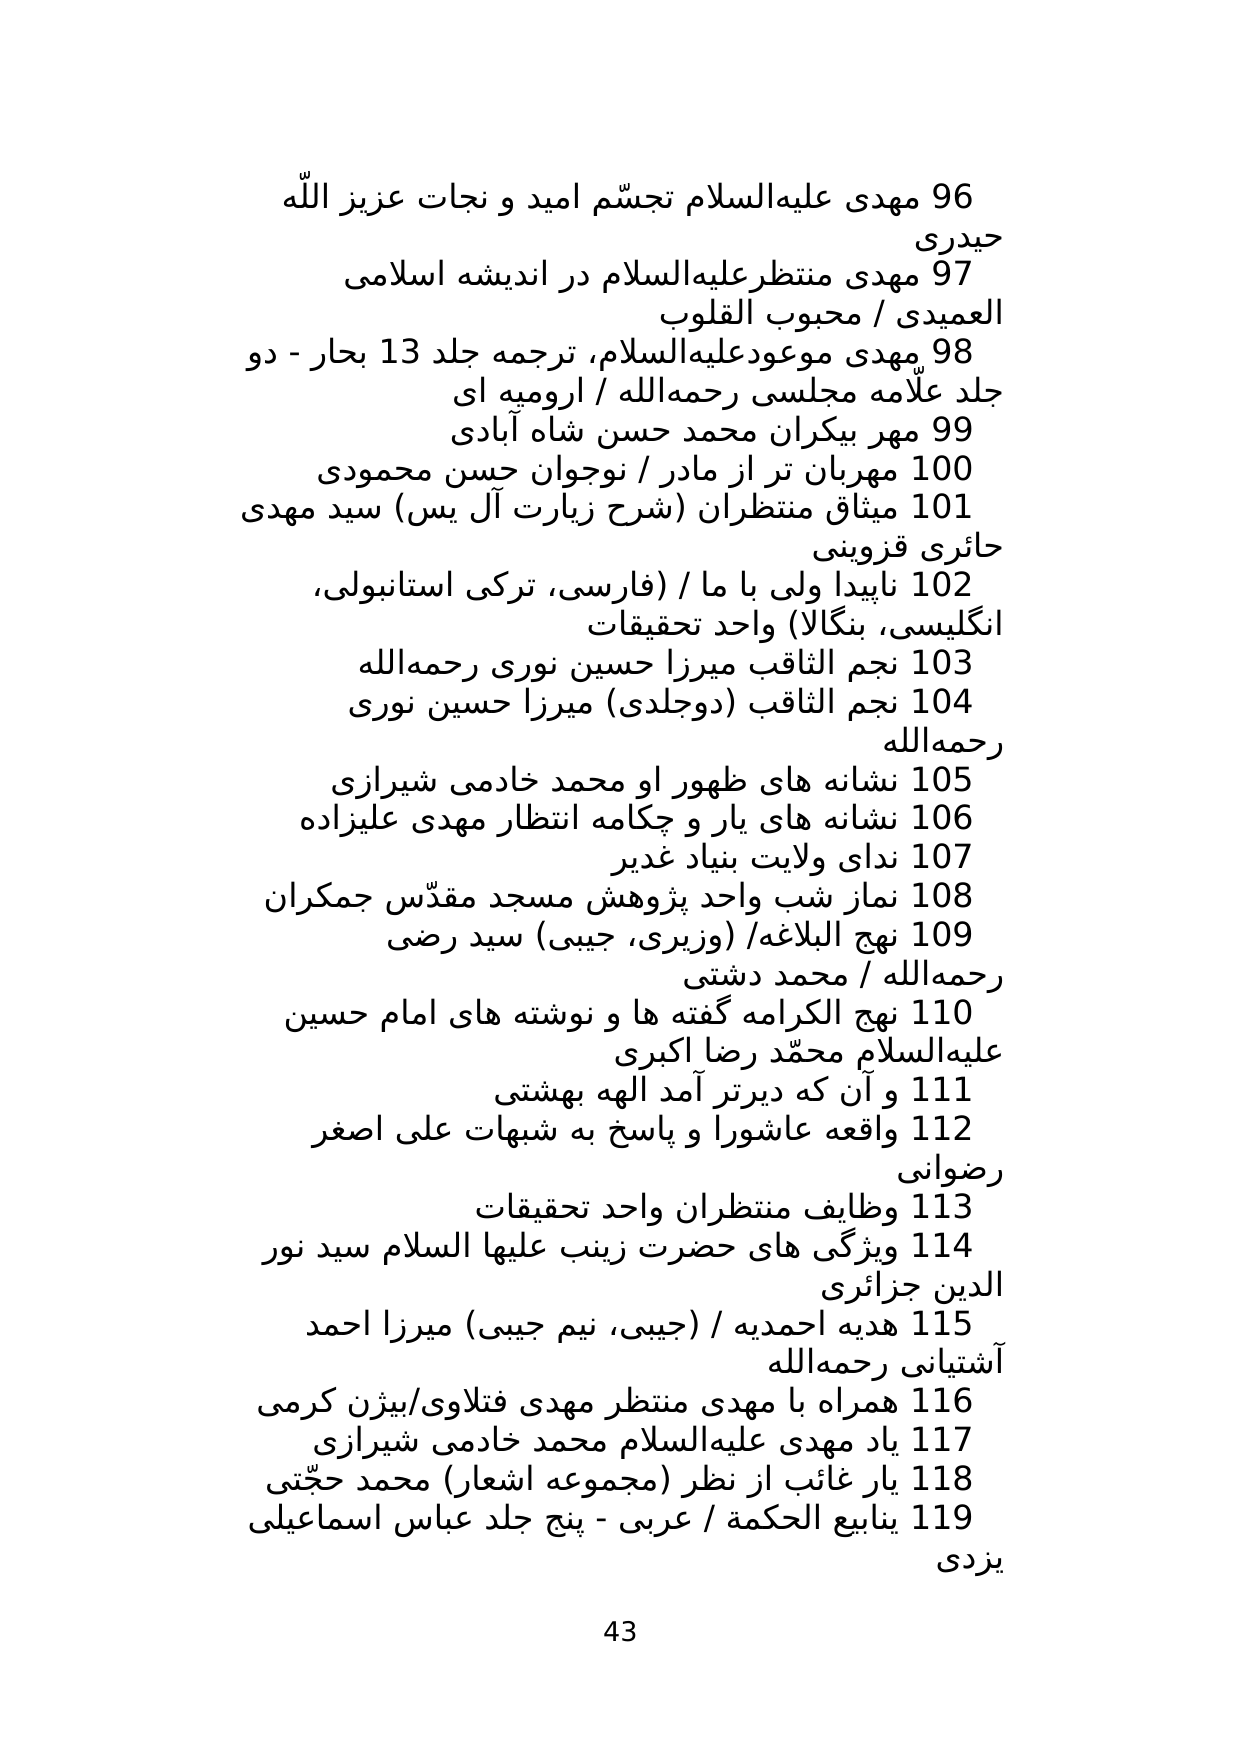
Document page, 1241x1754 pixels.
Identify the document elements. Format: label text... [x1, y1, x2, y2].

text 118 یار غائب از نظر (مجموعه اشعار) محمد حجّتی [236, 1459, 1004, 1498]
text 117 یاد مهدی عليه‌السلام محمد خادمی شیرازی [236, 1421, 1004, 1459]
text 111 و آن که دیرتر آمد الهه بهشتی [236, 1071, 1004, 1110]
text 103 نجم الثاقب میرزا حسین نوری رحمه‌الله [236, 643, 1004, 682]
text 96 مهدی عليه‌السلام تجسّم امید و نجات عزیز اللّه حیدری [236, 177, 1004, 255]
text 99 مهر بیکران محمد حسن شاه آبادی [236, 410, 1004, 449]
text 101 میثاق منتظران (شرح زیارت آل یس) سید مهدی حائری قزوینی [236, 488, 1004, 566]
text 107 ندای ولایت بنیاد غدیر [236, 838, 1004, 877]
text 113 وظایف منتظران واحد تحقیقات [236, 1187, 1004, 1226]
text 98 مهدی موعودعليه‌السلام، ترجمه جلد 13 بحار - دو جلد علّامه مجلسی رحمه‌الله / ارومیه ای [236, 333, 1004, 410]
text 112 واقعه عاشورا و پاسخ به شبهات علی اصغر رضوانی [236, 1110, 1004, 1187]
text 109 نهج البلاغه/ (وزیری، جیبی) سید رضی رحمه‌الله / محمد دشتی [236, 915, 1004, 993]
text 100 مهربان تر از مادر / نوجوان حسن محمودی [236, 449, 1004, 488]
text 106 نشانه های یار و چکامه انتظار مهدی علیزاده [236, 799, 1004, 838]
text 115 هدیه احمدیه / (جیبی، نیم جیبی) میرزا احمد آشتیانی رحمه‌الله [236, 1304, 1004, 1382]
text 102 ناپیدا ولی با ما / (فارسی، ترکی استانبولی، انگلیسی، بنگالا) واحد تحقیقات [236, 566, 1004, 643]
text 104 نجم الثاقب (دوجلدی) میرزا حسین نوری رحمه‌الله [236, 682, 1004, 760]
text 105 نشانه های ظهور او محمد خادمی شیرازی [236, 760, 1004, 799]
text 108 نماز شب واحد پژوهش مسجد مقدّس جمکران [236, 877, 1004, 915]
text 119 ینابیع الحکمة / عربی - پنج جلد عباس اسماعیلی یزدی [236, 1498, 1004, 1576]
text 97 مهدی منتظرعليه‌السلام در اندیشه اسلامی العمیدی / محبوب القلوب [236, 255, 1004, 333]
text 116 همراه با مهدی منتظر مهدی فتلاوی/بیژن کرمی [236, 1382, 1004, 1421]
text 110 نهج الکرامه گفته ها و نوشته های امام حسین عليه‌السلام محمّد رضا اکبری [236, 993, 1004, 1071]
text 114 ویژگی های حضرت زینب علیها السلام سید نور الدین جزائری [236, 1226, 1004, 1304]
